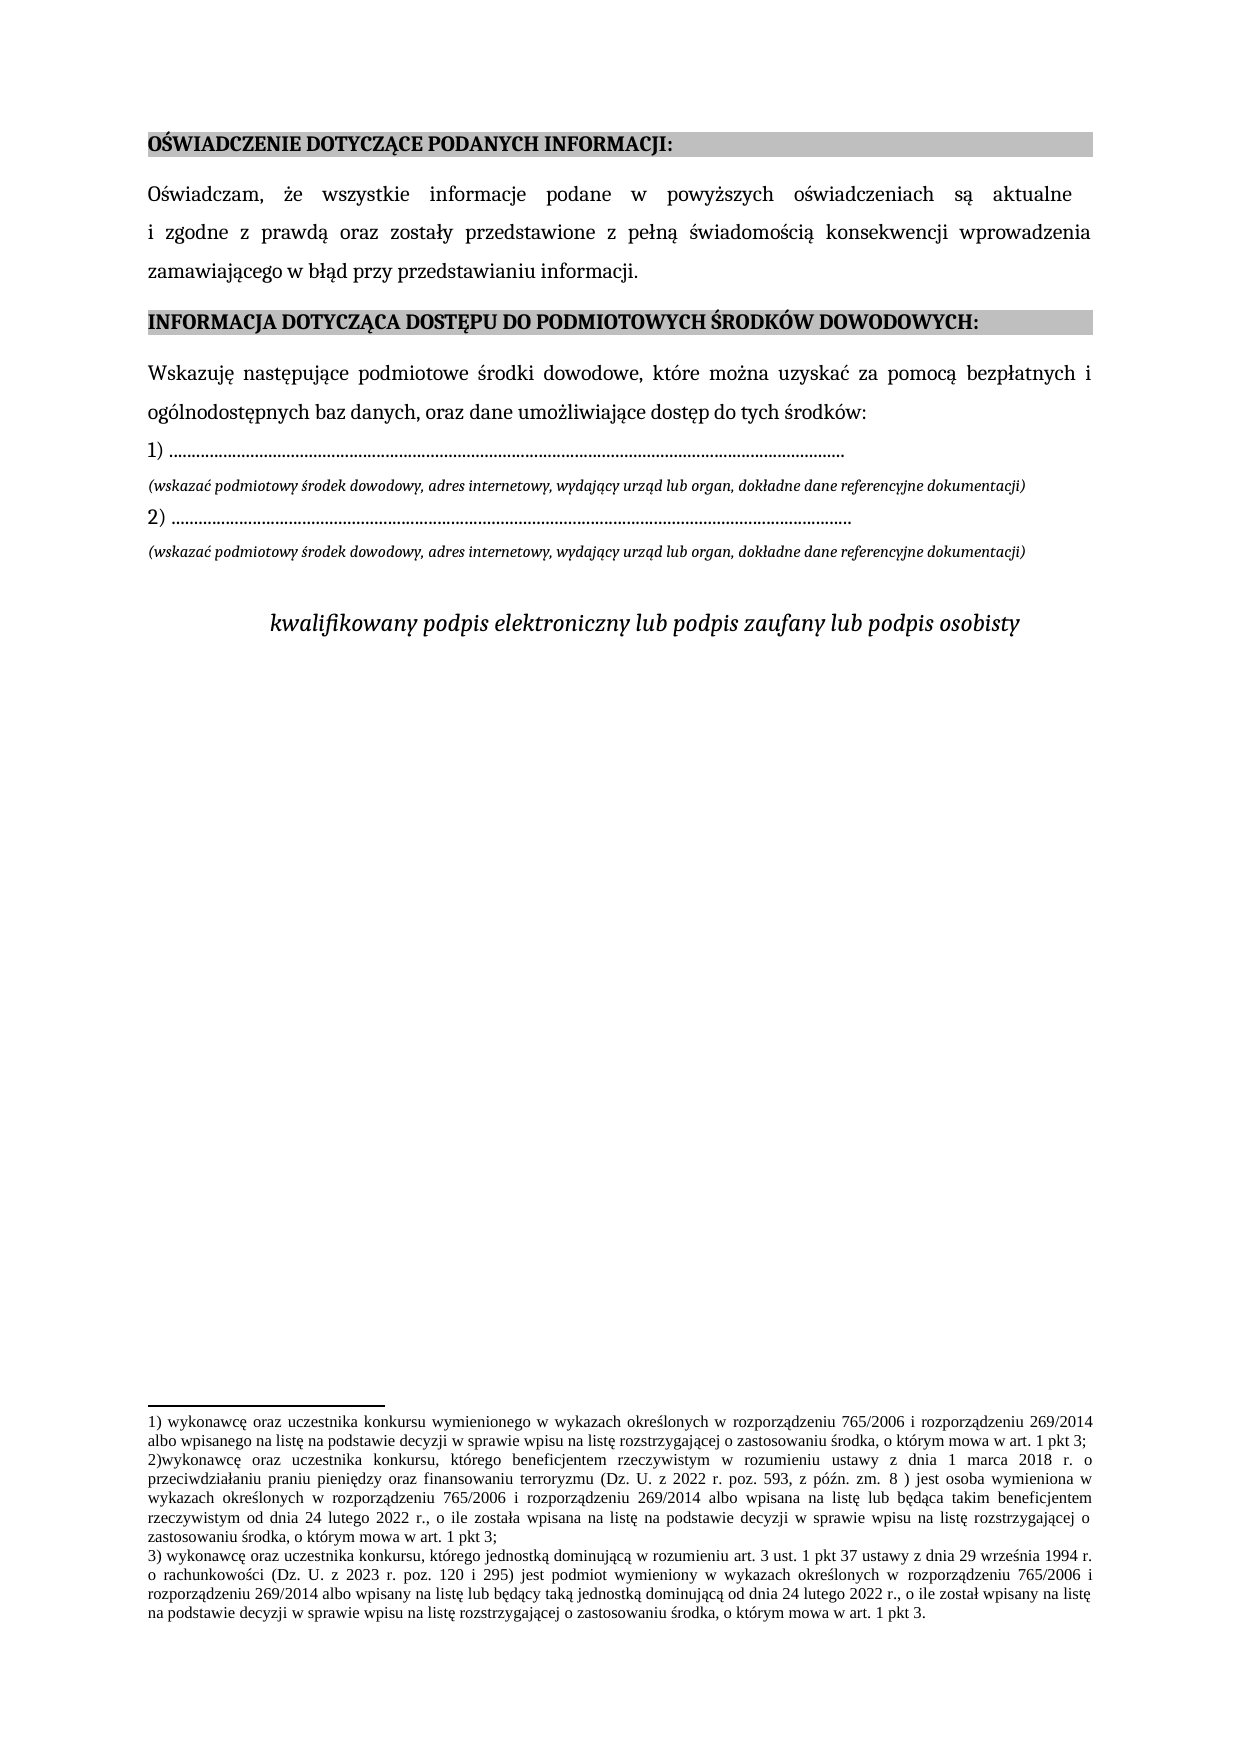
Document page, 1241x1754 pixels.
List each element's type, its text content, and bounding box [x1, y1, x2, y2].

text kwalifikowany podpis elektroniczny lub podpis zaufany lub podpis osobisty [148, 609, 1093, 638]
text INFORMACJA DOTYCZĄCA DOSTĘPU DO PODMIOTOWYCH ŚRODKÓW DOWODOWYCH: [148, 310, 1093, 335]
text OŚWIADCZENIE DOTYCZĄCE PODANYCH INFORMACJI: [148, 132, 1093, 157]
text (wskazać podmiotowy środek dowodowy, adres internetowy, wydający urząd lub organ, dokładne dane referencyjne dokumentacji) [148, 476, 1093, 495]
text (wskazać podmiotowy środek dowodowy, adres internetowy, wydający urząd lub organ, dokładne dane referencyjne dokumentacji) [148, 542, 1093, 562]
text 1) ...................................................................................................................................................... [148, 438, 1093, 463]
text Oświadczam, że wszystkie informacje podane w powyższych oświadczeniach są aktualne i zgodne z prawdą oraz zostały przedstawione z pełną świadomością konsekwencji wprowadzenia zamawiającego w błąd przy przedstawianiu informacji. [148, 182, 1093, 284]
text Wskazuję następujące podmiotowe środki dowodowe, które można uzyskać za pomocą bezpłatnych i ogólnodostępnych baz danych, oraz dane umożliwiające dostęp do tych środków: [148, 360, 1093, 425]
text 2) ....................................................................................................................................................... [148, 505, 1093, 530]
